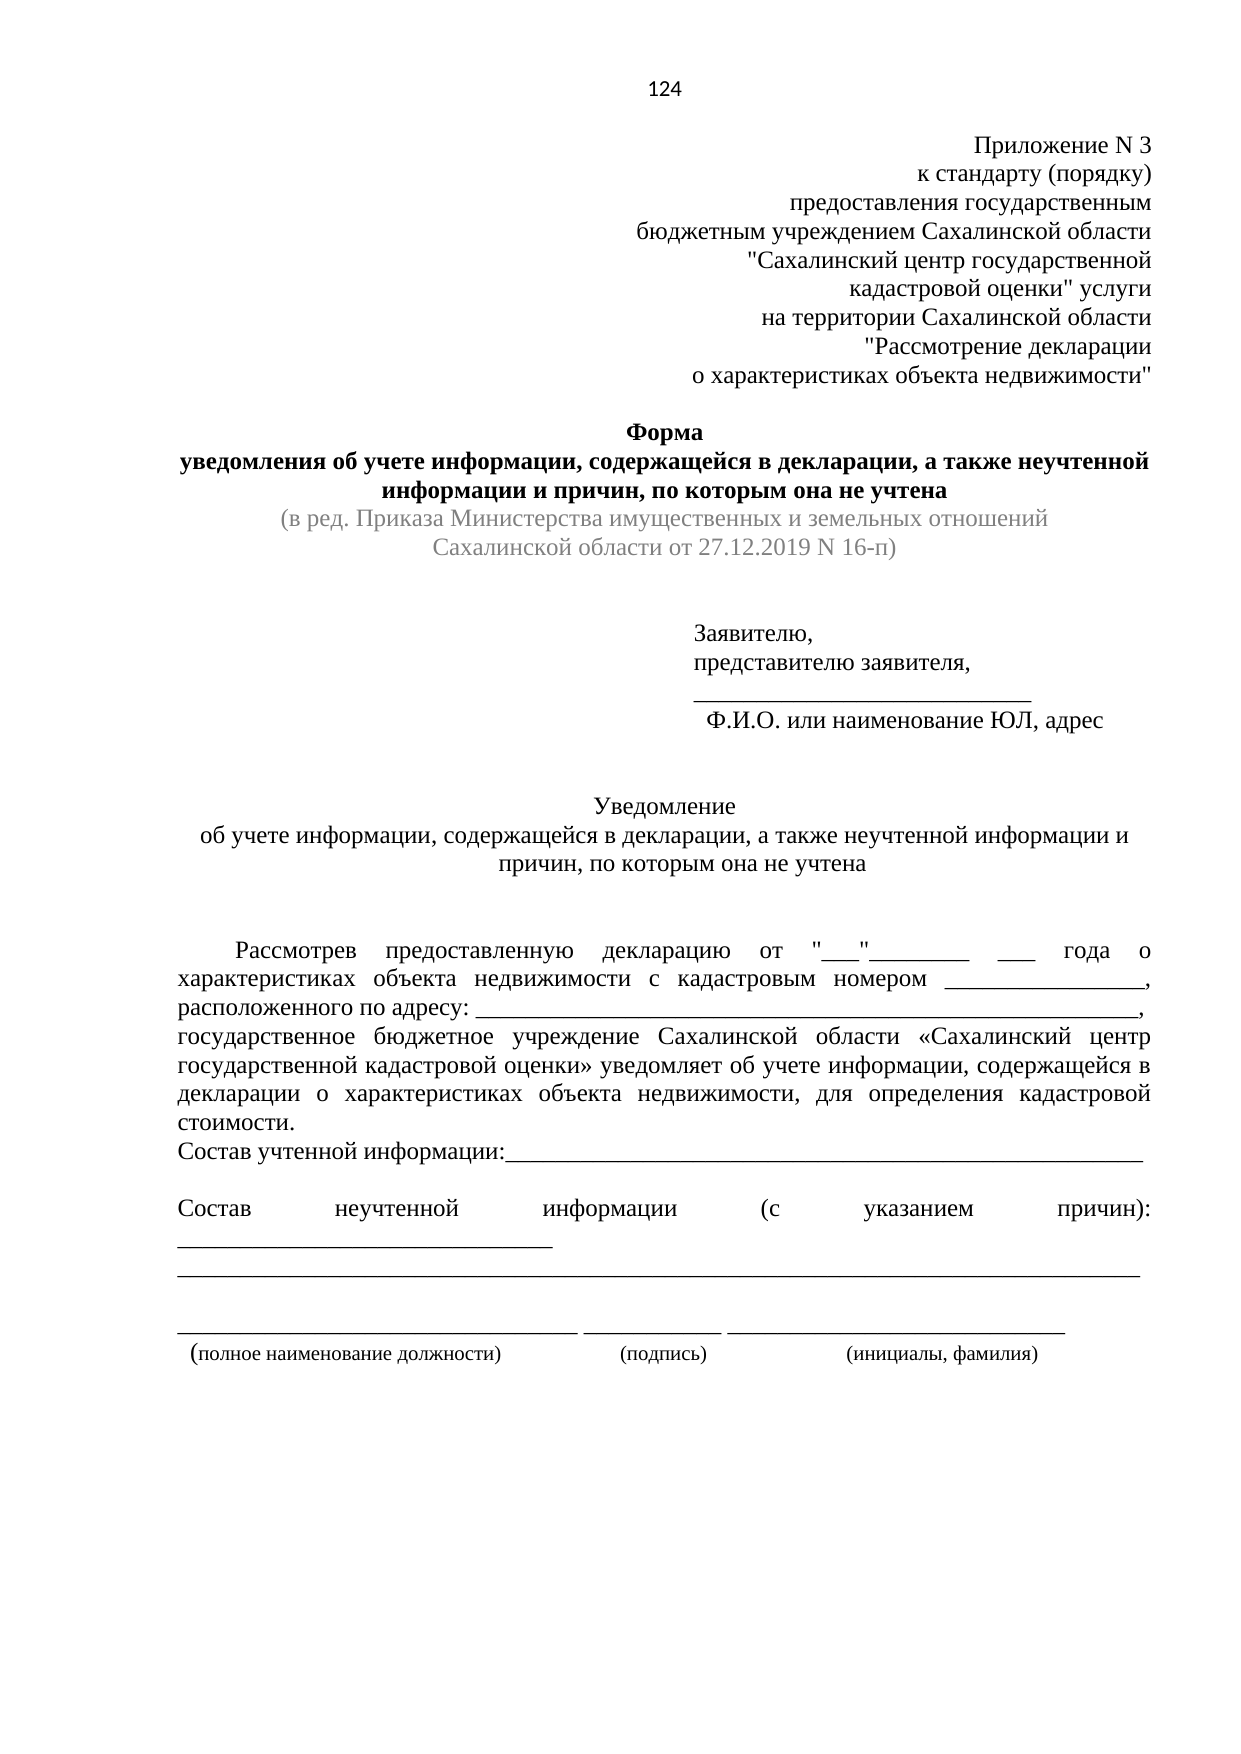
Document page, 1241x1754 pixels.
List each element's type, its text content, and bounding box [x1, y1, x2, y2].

text "Рассмотрение декларации [177, 331, 1152, 360]
text ___________________________ [693, 676, 1152, 705]
text (в ред. Приказа Министерства имущественных и земельных отношений [177, 503, 1152, 532]
text Ф.И.О. или наименование ЮЛ, адрес [693, 705, 1152, 733]
text бюджетным учреждением Сахалинской области [177, 216, 1152, 245]
text ________________________________ ___________ ___________________________ [177, 1308, 1152, 1337]
text Приложение N 3 [177, 130, 1152, 158]
text уведомления об учете информации, содержащейся в декларации, а также неучтенной информации и причин, по которым она не учтена [177, 446, 1152, 503]
text Сахалинской области от 27.12.2019 N 16-п) [177, 532, 1152, 561]
text об учете информации, содержащейся в декларации, а также неучтенной информации и причин, по которым она не учтена [177, 820, 1152, 877]
text Состав неучтенной информации (с указанием причин): ______________________________ [177, 1193, 1152, 1251]
text о характеристиках объекта недвижимости" [177, 360, 1152, 388]
text кадастровой оценки" услуги [177, 273, 1152, 302]
text _____________________________________________________________________________ [177, 1251, 1152, 1280]
text предоставления государственным [177, 187, 1152, 216]
text Рассмотрев предоставленную декларацию от "___"________ ___ года о характеристиках объекта недвижимости с кадастровым номером ________________, расположенного по адресу: _____________________________________________________, [177, 935, 1152, 1021]
text "Сахалинский центр государственной [177, 245, 1152, 273]
text представителю заявителя, [693, 647, 1152, 676]
text государственное бюджетное учреждение Сахалинской области «Сахалинский центр государственной кадастровой оценки» уведомляет об учете информации, содержащейся в декларации о характеристиках объекта недвижимости, для определения кадастровой стоимости. [177, 1021, 1152, 1136]
text на территории Сахалинской области [177, 302, 1152, 331]
text Форма [177, 417, 1152, 446]
text Заявителю, [693, 618, 1152, 647]
text Уведомление [177, 791, 1152, 820]
text (полное наименование должности) (подпись) (инициалы, фамилия) [177, 1337, 1152, 1366]
text Состав учтенной информации:___________________________________________________ [177, 1136, 1152, 1165]
text к стандарту (порядку) [177, 158, 1152, 187]
